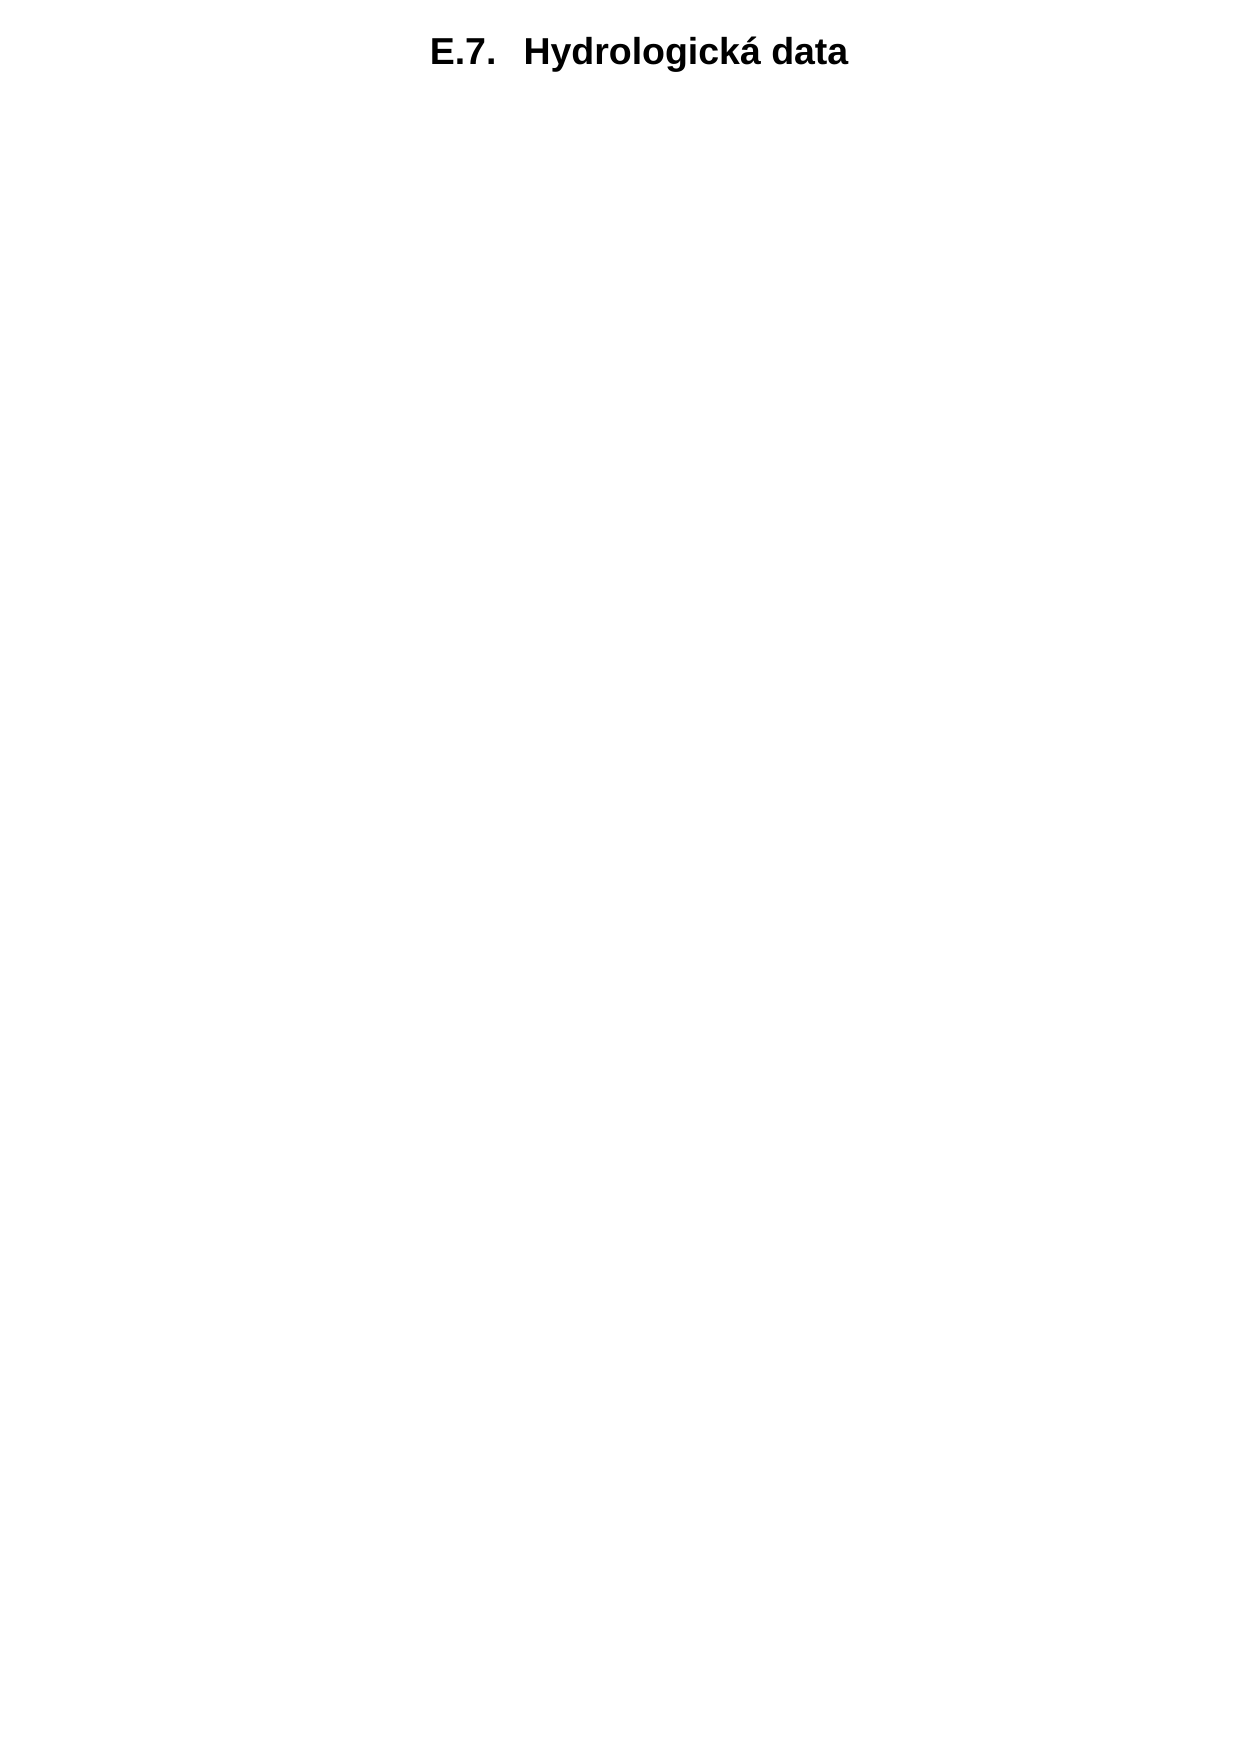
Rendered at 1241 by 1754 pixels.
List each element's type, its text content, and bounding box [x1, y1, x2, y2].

list Hydrologická data [156, 29, 1122, 73]
